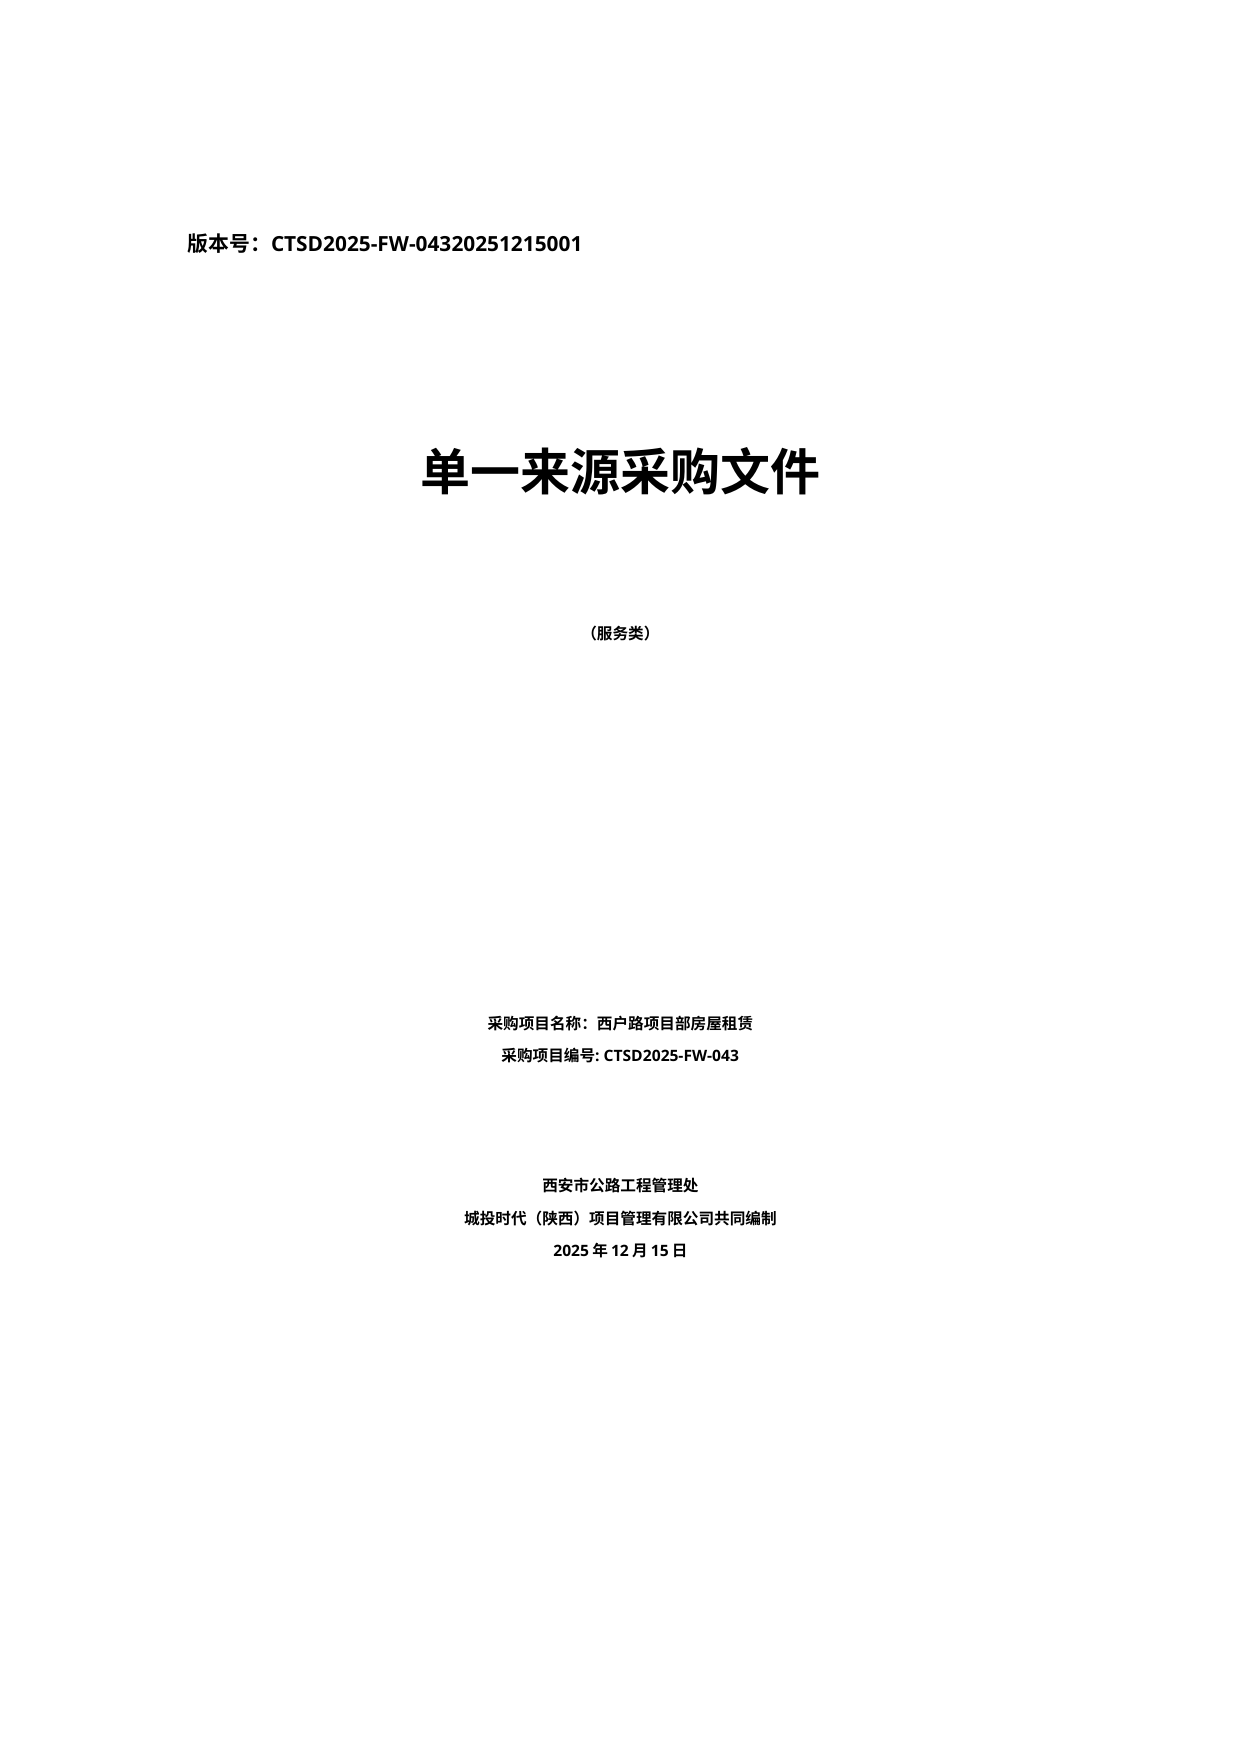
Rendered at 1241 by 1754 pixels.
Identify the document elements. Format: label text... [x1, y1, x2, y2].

text 采购项目名称：西户路项目部房屋租赁 [187, 1007, 1053, 1039]
text 城投时代（陕西）项目管理有限公司共同编制 [187, 1202, 1053, 1234]
text 西安市公路工程管理处 [187, 1169, 1053, 1202]
text 版本号：CTSD2025-FW-04320251215001 [187, 227, 1053, 422]
text 2025年12月15日 [187, 1234, 1053, 1267]
text 单一来源采购文件 [187, 422, 1053, 617]
text （服务类） [187, 617, 1053, 1007]
text 采购项目编号: CTSD2025-FW-043 [187, 1039, 1053, 1169]
